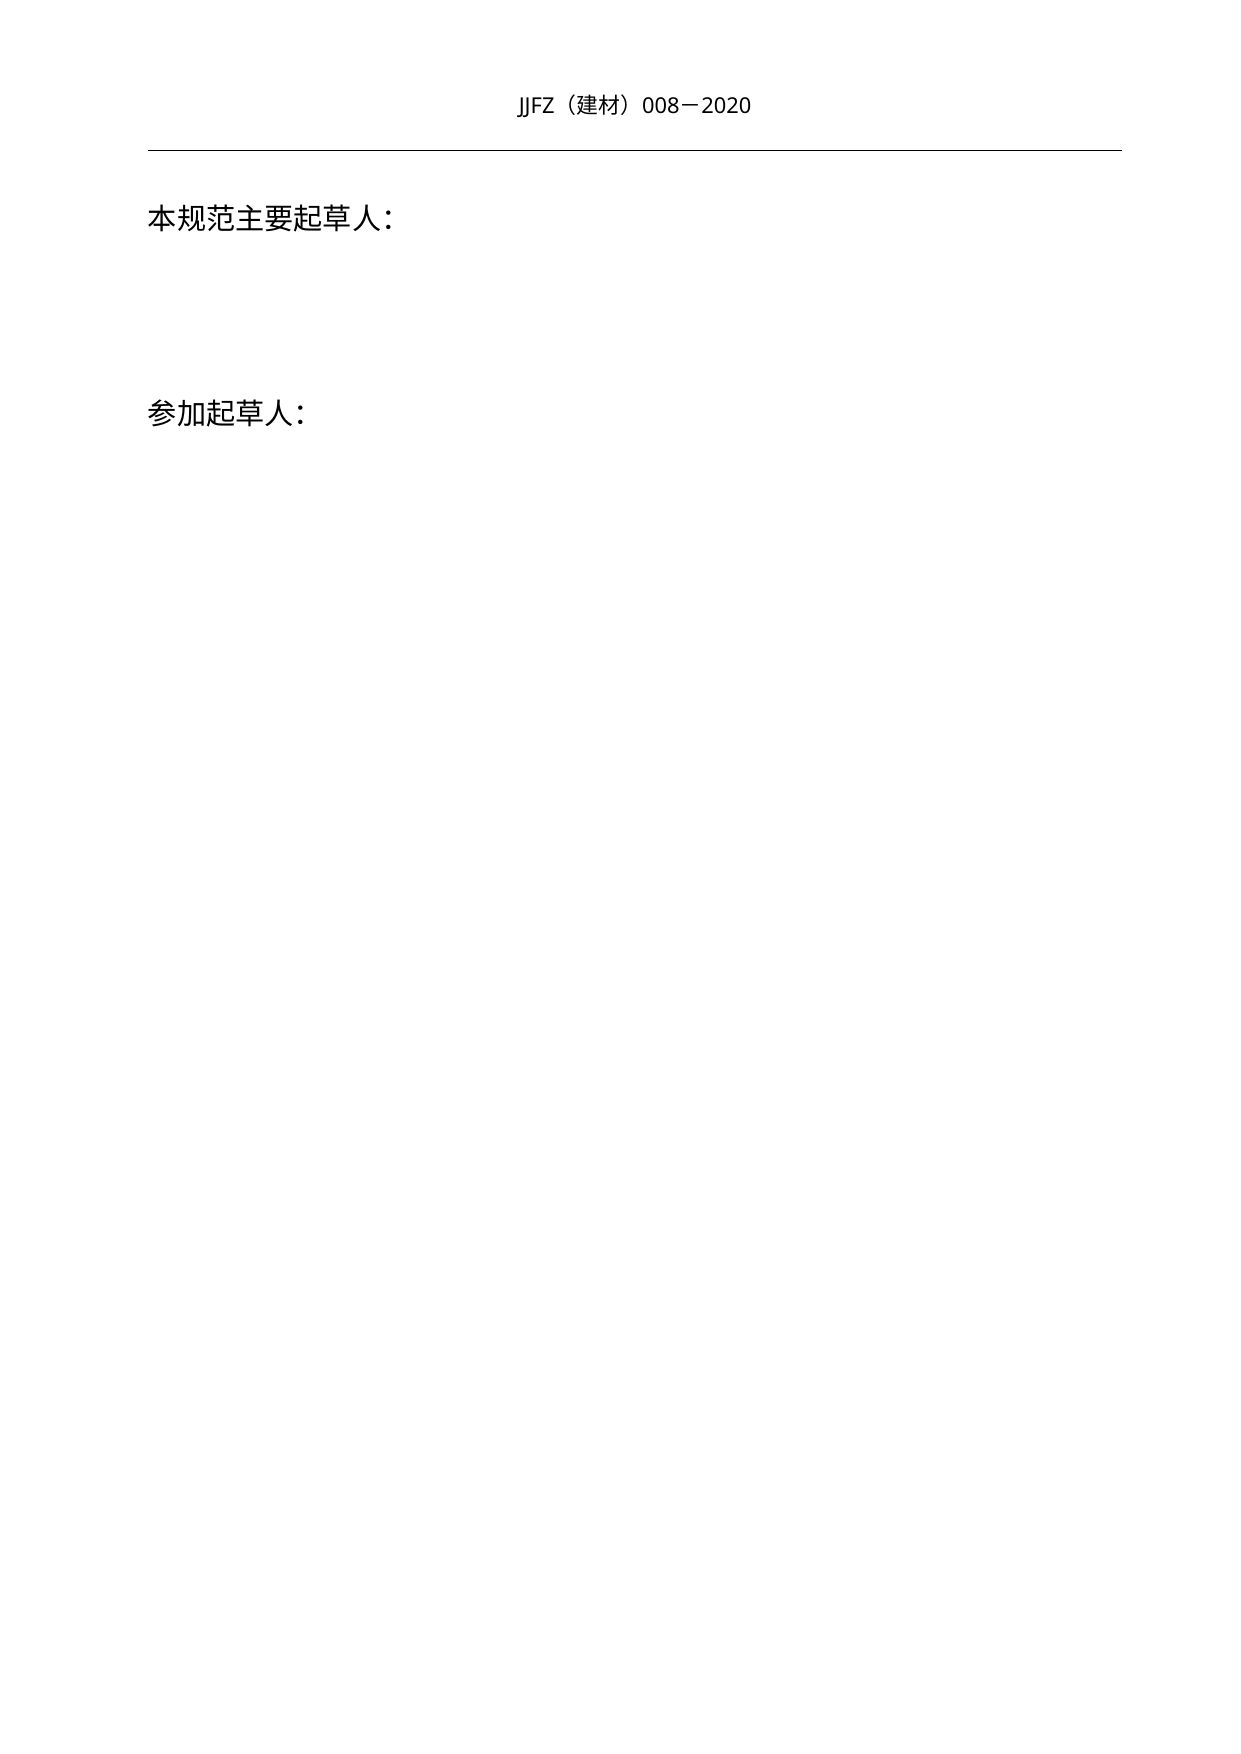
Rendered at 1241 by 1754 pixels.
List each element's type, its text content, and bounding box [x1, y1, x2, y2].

text 本规范主要起草人： [148, 184, 1122, 249]
text 参加起草人： [148, 379, 1122, 444]
